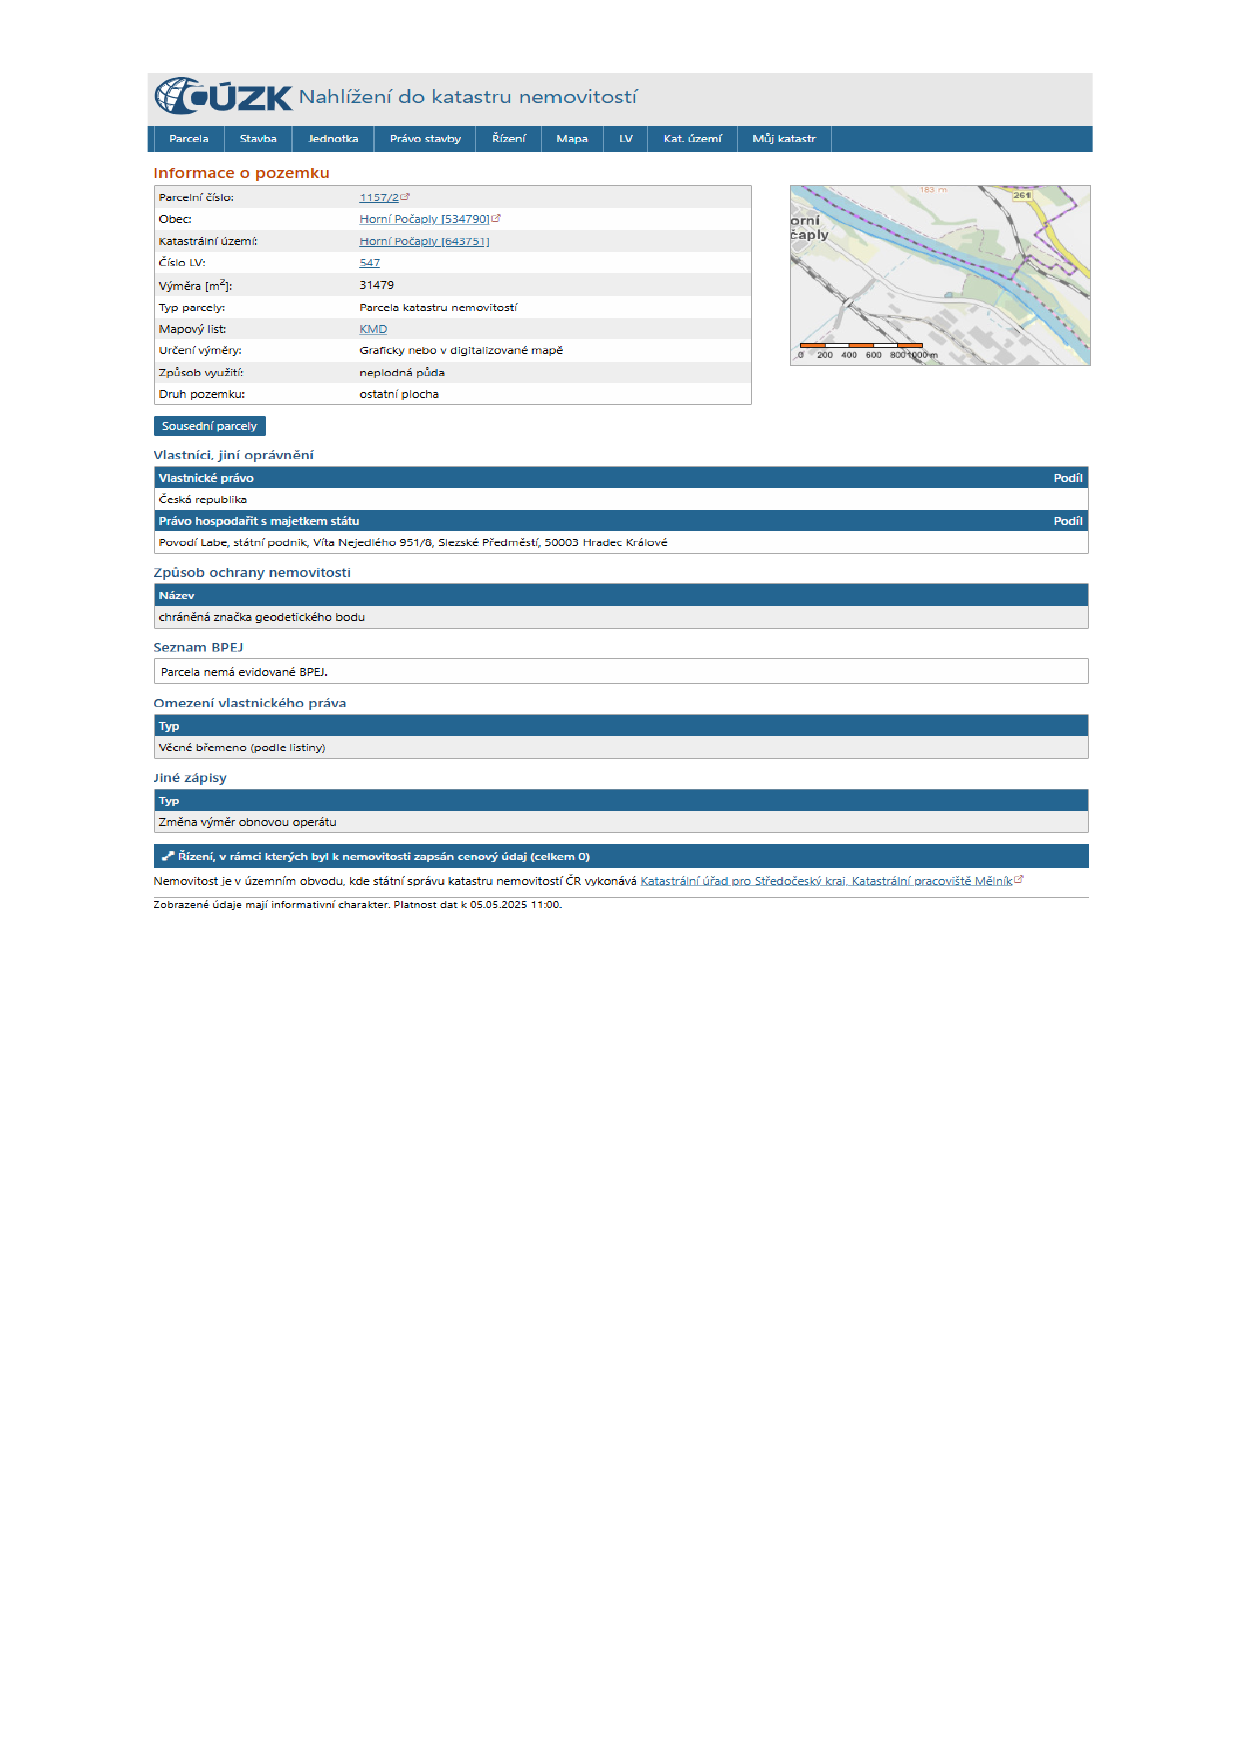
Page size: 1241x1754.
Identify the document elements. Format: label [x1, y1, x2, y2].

picture [147, 73, 1093, 913]
